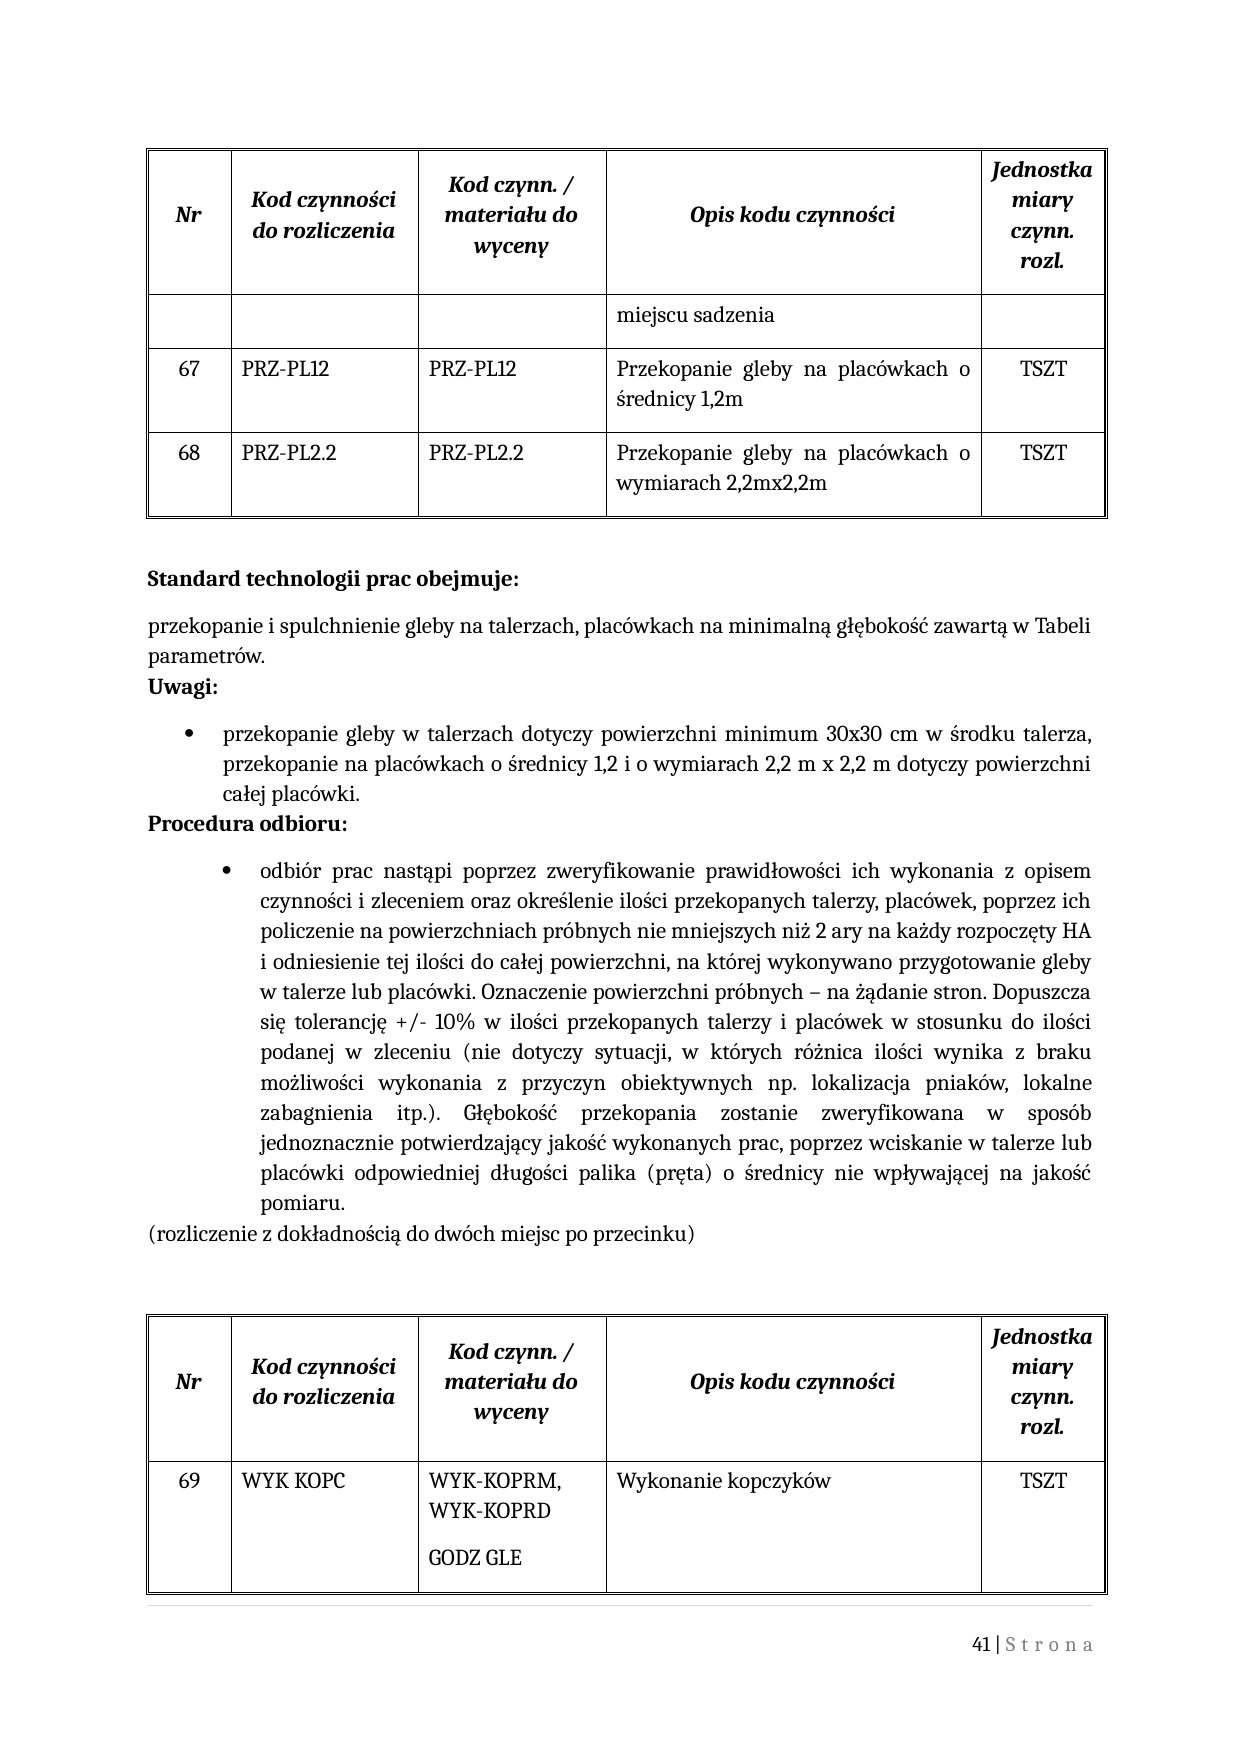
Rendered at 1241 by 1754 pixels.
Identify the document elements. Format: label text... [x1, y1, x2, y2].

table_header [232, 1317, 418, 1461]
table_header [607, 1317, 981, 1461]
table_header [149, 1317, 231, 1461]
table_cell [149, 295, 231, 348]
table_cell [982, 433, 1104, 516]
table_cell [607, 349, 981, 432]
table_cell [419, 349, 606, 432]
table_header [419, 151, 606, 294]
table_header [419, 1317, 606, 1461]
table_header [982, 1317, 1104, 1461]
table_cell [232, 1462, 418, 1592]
list przekopanie gleby w talerzach dotyczy powierzchni minimum 30x30 cm w środku talerza, przekopanie na placówkach o średnicy 1,2 i o wymiarach 2,2 m x 2,2 m dotyczy powierzchni całej placówki. [185, 720, 1093, 807]
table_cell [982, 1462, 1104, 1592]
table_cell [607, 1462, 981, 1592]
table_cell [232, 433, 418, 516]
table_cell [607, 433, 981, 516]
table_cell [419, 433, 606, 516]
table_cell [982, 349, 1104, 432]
text (rozliczenie z dokładnością do dwóch miejsc po przecinku) [148, 1220, 1093, 1247]
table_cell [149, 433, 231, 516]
text przekopanie i spulchnienie gleby na talerzach, placówkach na minimalną głębokość zawartą w Tabeli parametrów. [148, 613, 1093, 669]
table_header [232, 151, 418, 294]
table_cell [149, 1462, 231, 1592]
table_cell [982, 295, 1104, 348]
text Standard technologii prac obejmuje: [148, 566, 1093, 592]
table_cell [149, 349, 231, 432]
text Uwagi: [148, 673, 1093, 700]
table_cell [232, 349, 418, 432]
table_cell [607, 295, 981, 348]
text Procedura odbioru: [148, 811, 1093, 837]
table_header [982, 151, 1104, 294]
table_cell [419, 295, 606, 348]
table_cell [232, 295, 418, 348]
list odbiór prac nastąpi poprzez zweryfikowanie prawidłowości ich wykonania z opisem czynności i zleceniem oraz określenie ilości przekopanych talerzy, placówek, poprzez ich policzenie na powierzchniach próbnych nie mniejszych niż 2 ary na każdy rozpoczęty HA i odniesienie tej ilości do całej powierzchni, na której wykonywano przygotowanie gleby w talerze lub placówki. Oznaczenie powierzchni próbnych – na żądanie stron. Dopuszcza się tolerancję +/- 10% w ilości przekopanych talerzy i placówek w stosunku do ilości podanej w zleceniu (nie dotyczy sytuacji, w których różnica ilości wynika z braku możliwości wykonania z przyczyn obiektywnych np. lokalizacja pniaków, lokalne zabagnienia itp.). Głębokość przekopania zostanie zweryfikowana w sposób jednoznacznie potwierdzający jakość wykonanych prac, poprzez wciskanie w talerze lub placówki odpowiedniej długości palika (pręta) o średnicy nie wpływającej na jakość pomiaru. [223, 858, 1093, 1216]
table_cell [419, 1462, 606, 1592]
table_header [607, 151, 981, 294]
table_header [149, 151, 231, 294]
